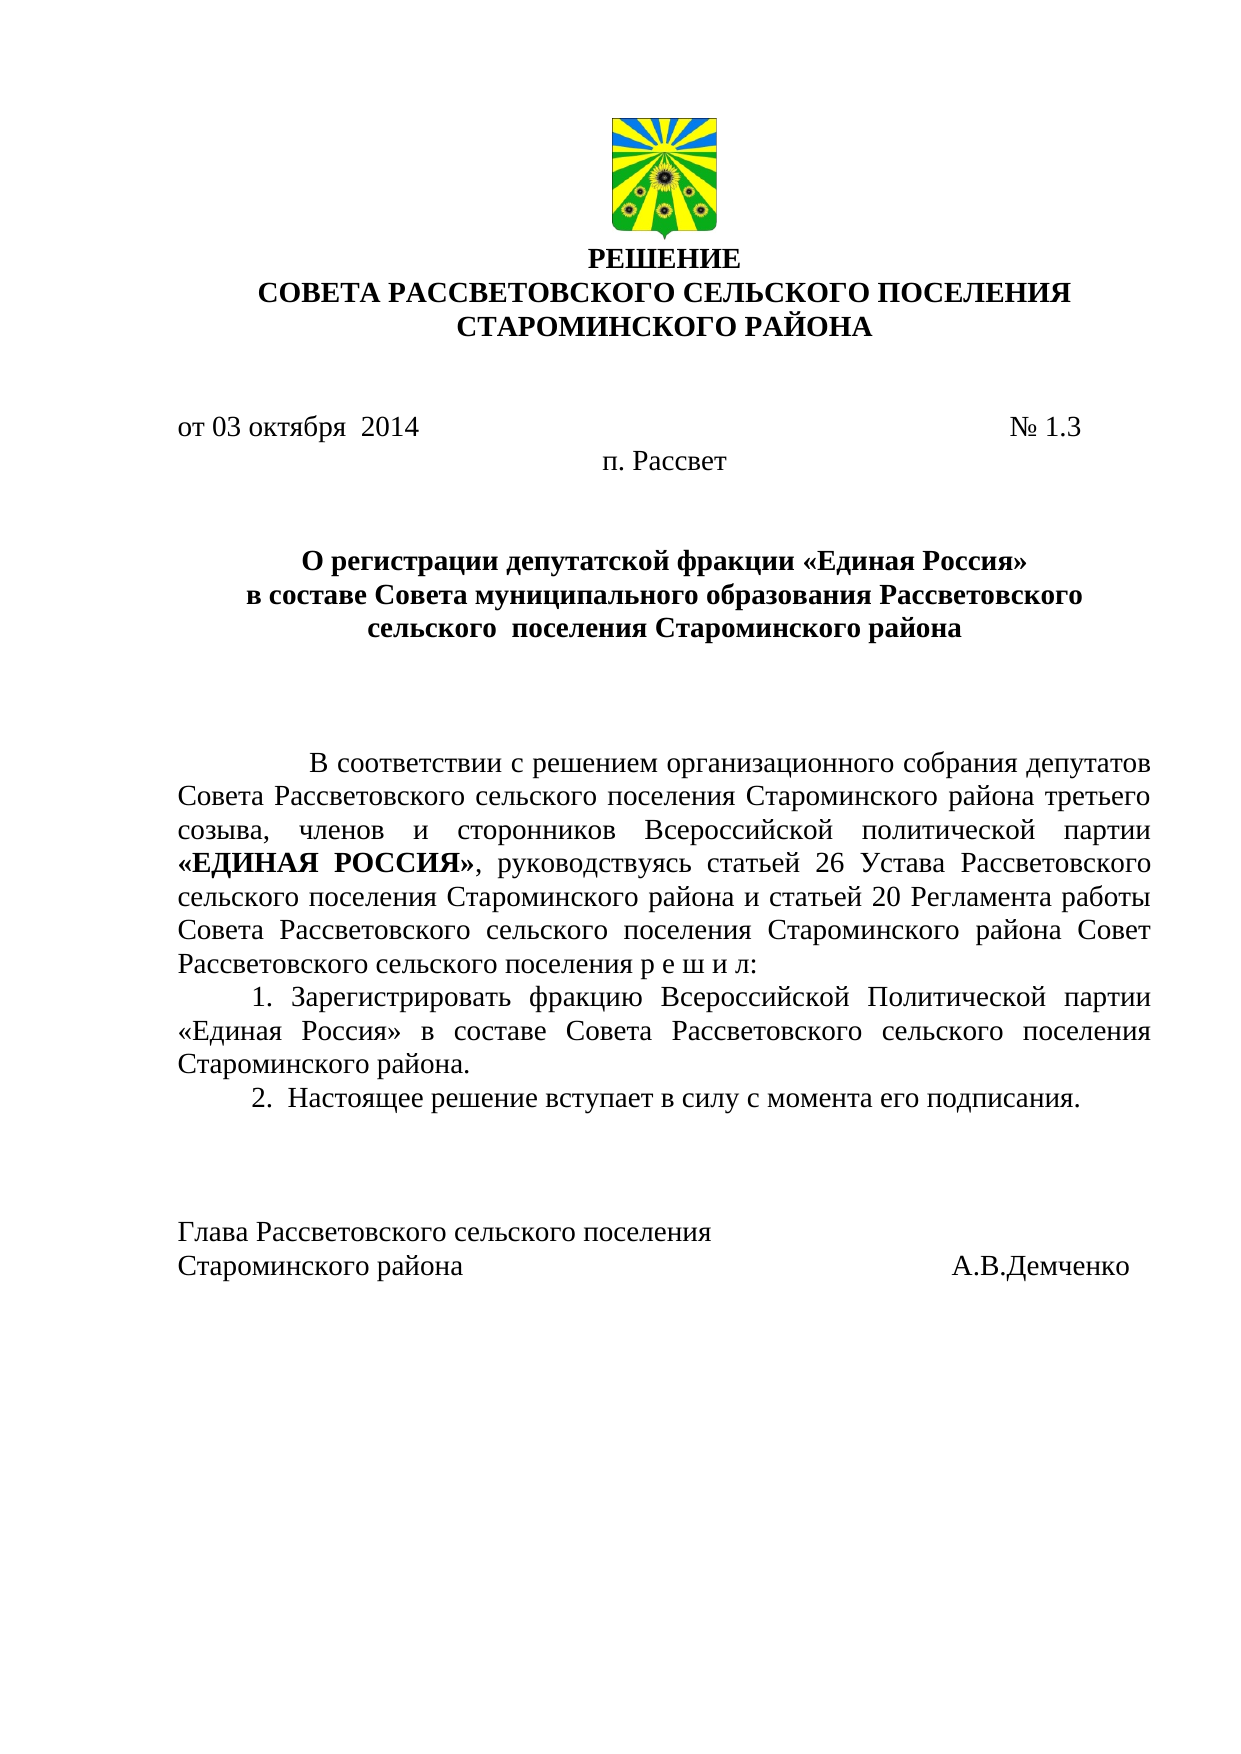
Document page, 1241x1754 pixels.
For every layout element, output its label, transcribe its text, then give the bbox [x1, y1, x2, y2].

text в составе Совета муниципального образования Рассветовского сельского поселения Староминского района [177, 577, 1152, 644]
text Староминского района А.В.Демченко [177, 1248, 1152, 1281]
text Глава Рассветовского сельского поселения [177, 1214, 1152, 1248]
picture [612, 118, 717, 242]
subtitle СОВЕТА РАССВЕТОВСКОГО СЕЛЬСКОГО ПОСЕЛЕНИЯ [177, 275, 1152, 309]
text В соответствии с решением организационного собрания депутатов Совета Рассветовского сельского поселения Староминского района третьего созыва, членов и сторонников Всероссийской политической партии «ЕДИНАЯ РОССИЯ», руководствуясь статьей 26 Устава Рассветовского сельского поселения Староминского района и статьей 20 Регламента работы Совета Рассветовского сельского поселения Староминского района Совет Рассветовского сельского поселения р е ш и л: [177, 745, 1152, 979]
subtitle РЕШЕНИЕ [177, 242, 1152, 275]
text п. Рассвет [177, 443, 1152, 476]
text от 03 октября 2014 № 1.3 [177, 409, 1152, 443]
subtitle СТАРОМИНСКОГО РАЙОНА [177, 309, 1152, 342]
text О регистрации депутатской фракции «Единая Россия» [177, 543, 1152, 577]
list 1. Зарегистрировать фракцию Всероссийской Политической партии «Единая Россия» в составе Совета Рассветовского сельского поселения Староминского района. [177, 979, 1152, 1080]
list 2. Настоящее решение вступает в силу с момента его подписания. [177, 1080, 1152, 1114]
